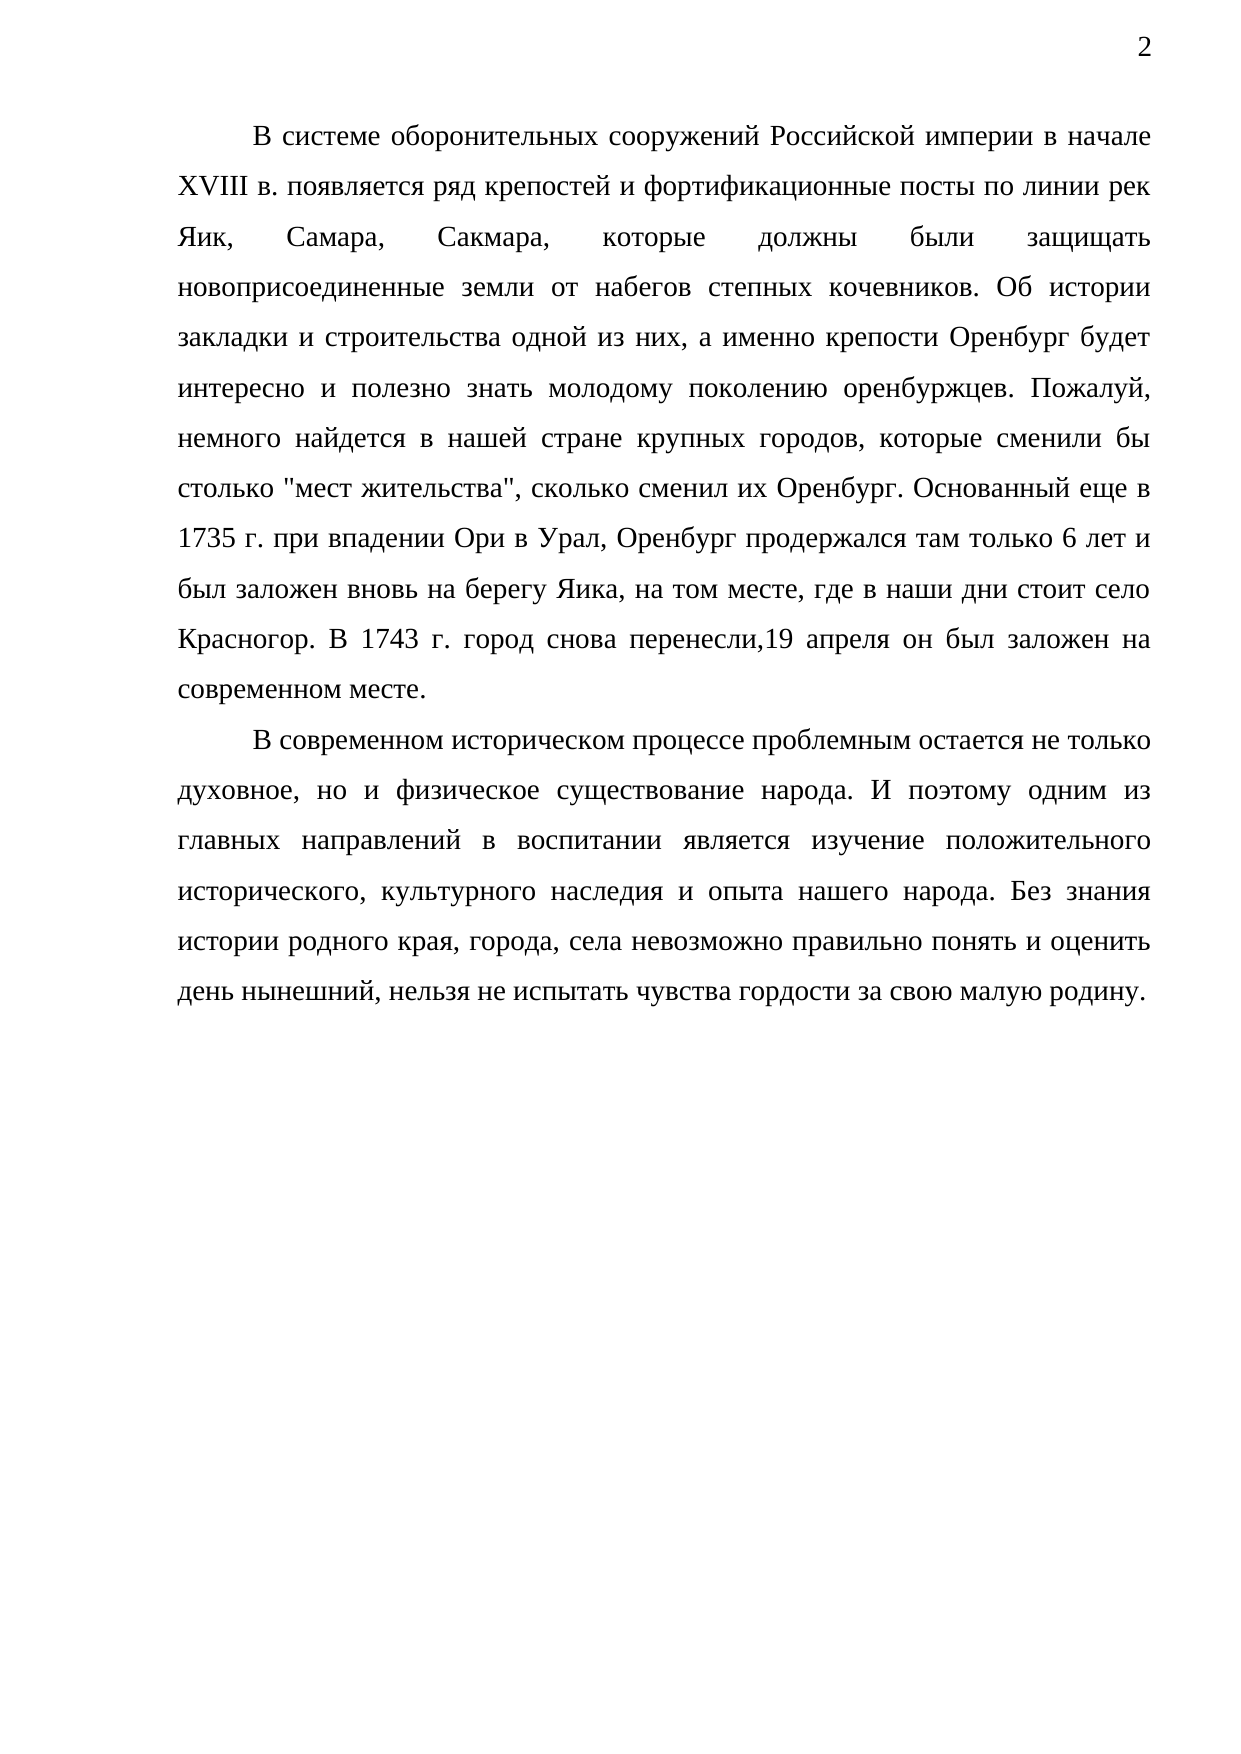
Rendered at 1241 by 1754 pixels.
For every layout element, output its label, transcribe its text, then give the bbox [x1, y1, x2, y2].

text В современном историческом процессе проблемным остается не только духовное, но и физическое существование народа. И поэтому одним из главных направлений в воспитании является изучение положительного исторического, культурного наследия и опыта нашего народа. Без знания истории родного края, города, села невозможно правильно понять и оценить день нынешний, нельзя не испытать чувства гордости за свою малую родину. [177, 722, 1152, 1007]
text В системе оборонительных сооружений Российской империи в начале XVIII в. появляется ряд крепостей и фортификационные посты по линии рек Яик, Самара, Сакмара, которые должны были защищать новоприсоединенные земли от набегов степных кочевников. Об истории закладки и строительства одной из них, а именно крепости Оренбург будет интересно и полезно знать молодому поколению оренбуржцев. Пожалуй, немного найдется в нашей стране крупных городов, которые сменили бы столько "мест жительства", сколько сменил их Оренбург. Основанный еще в 1735 г. при впадении Ори в Урал, Оренбург продержался там только 6 лет и был заложен вновь на берегу Яика, на том месте, где в наши дни стоит село Красногор. В 1743 г. город снова перенесли,19 апреля он был заложен на современном месте. [177, 118, 1152, 705]
